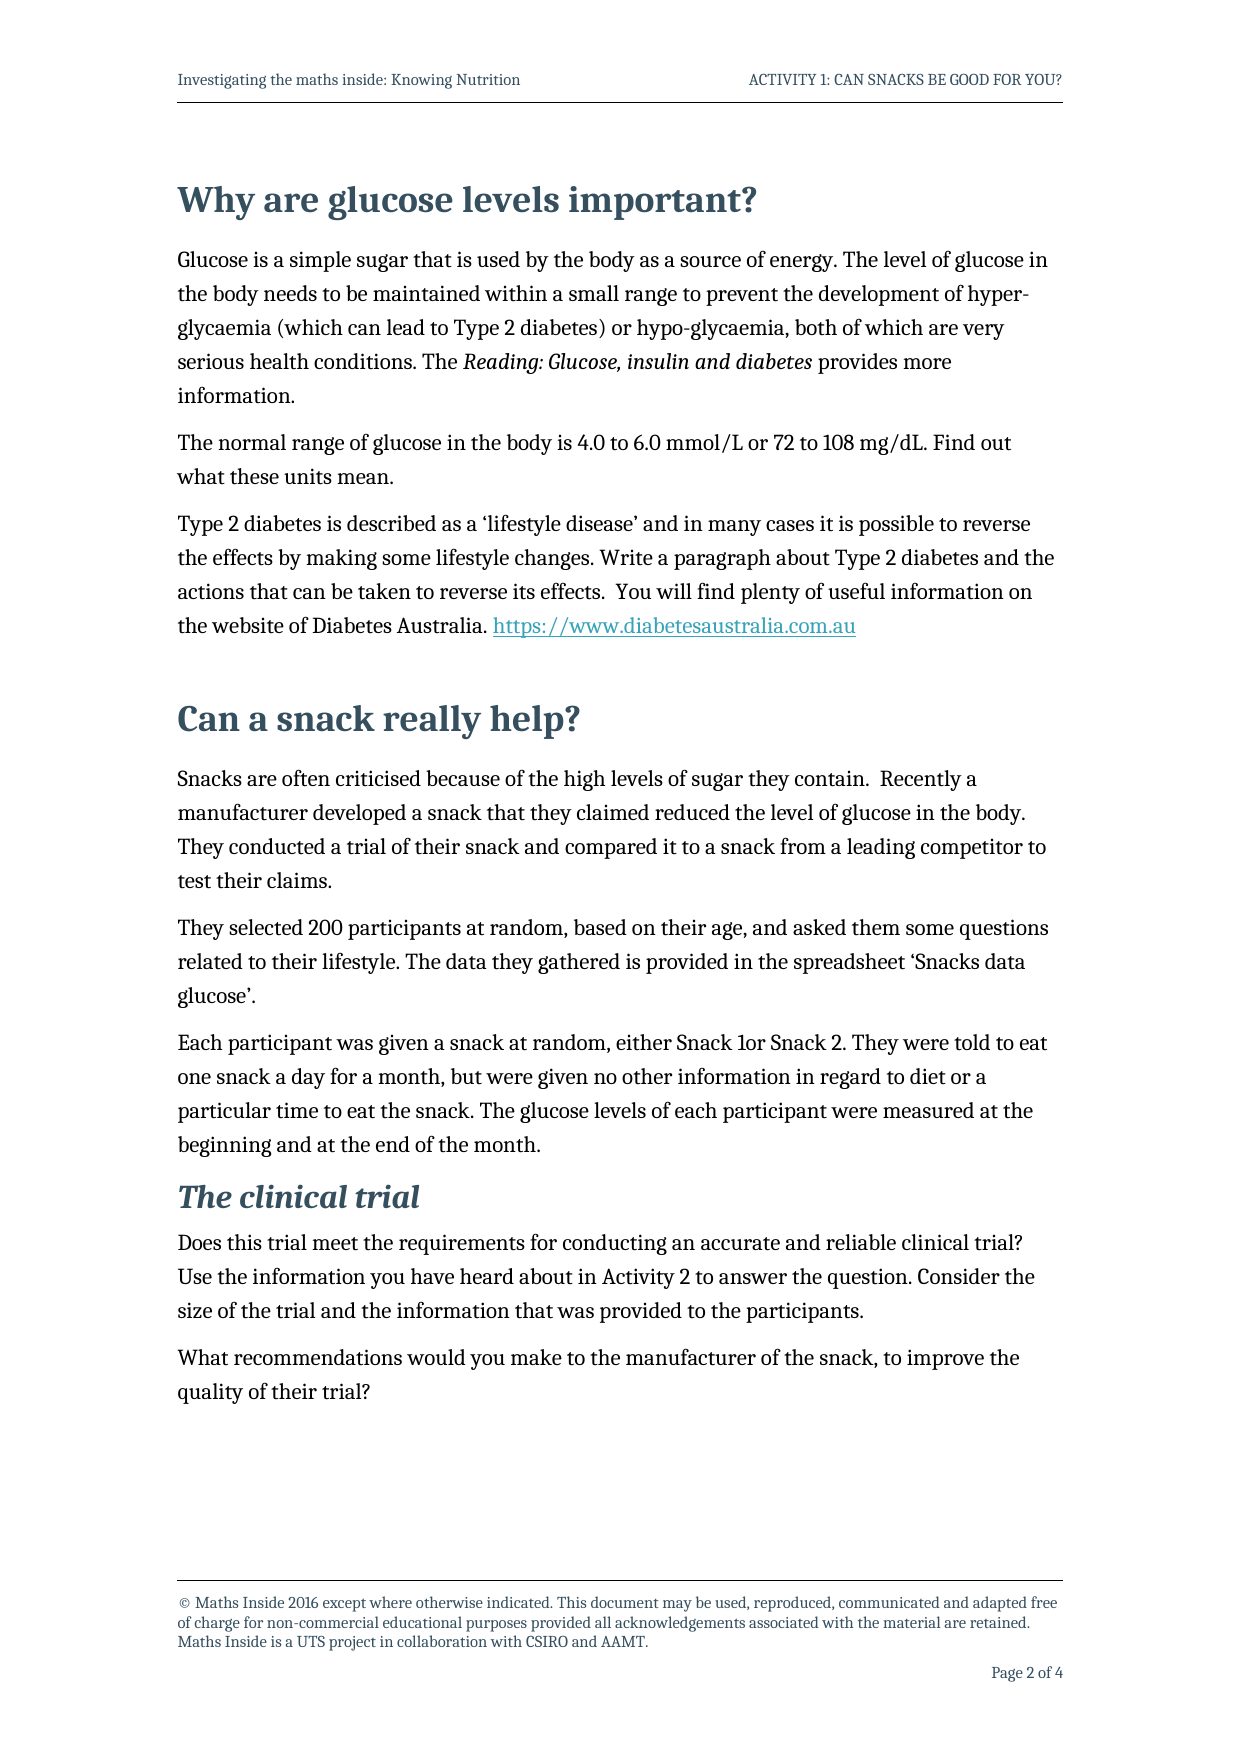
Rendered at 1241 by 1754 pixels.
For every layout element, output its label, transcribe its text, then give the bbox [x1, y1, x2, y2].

text Snacks are often criticised because of the high levels of sugar they contain. Recently a manufacturer developed a snack that they claimed reduced the level of glucose in the body. They conducted a trial of their snack and compared it to a snack from a leading competitor to test their claims. [177, 766, 1063, 894]
text Each participant was given a snack at random, either Snack 1or Snack 2. They were told to eat one snack a day for a month, but were given no other information in regard to diet or a particular time to eat the snack. The glucose levels of each participant were measured at the beginning and at the end of the month. [177, 1030, 1063, 1159]
subtitle Why are glucose levels important? [177, 178, 1063, 222]
text They selected 200 participants at random, based on their age, and asked them some questions related to their lifestyle. The data they gathered is provided in the spreadsheet ‘Snacks data glucose’. [177, 915, 1063, 1009]
text What recommendations would you make to the manufacturer of the snack, to improve the quality of their trial? [177, 1345, 1063, 1405]
text Type 2 diabetes is described as a ‘lifestyle disease’ and in many cases it is possible to reverse the effects by making some lifestyle changes. Write a paragraph about Type 2 diabetes and the actions that can be taken to reverse its effects. You will find plenty of useful information on the website of Diabetes Australia. https://www.diabetesaustralia.com.au [177, 511, 1063, 640]
text Does this trial meet the requirements for conducting an accurate and reliable clinical trial? Use the information you have heard about in Activity 2 to answer the question. Consider the size of the trial and the information that was provided to the participants. [177, 1230, 1063, 1324]
text The normal range of glucose in the body is 4.0 to 6.0 mmol/L or 72 to 108 mg/dL. Find out what these units mean. [177, 430, 1063, 491]
subtitle The clinical trial [177, 1179, 1063, 1217]
subtitle Can a snack really help? [177, 697, 1063, 741]
text Glucose is a simple sugar that is used by the body as a source of energy. The level of glucose in the body needs to be maintained within a small range to prevent the development of hyper-glycaemia (which can lead to Type 2 diabetes) or hypo-glycaemia, both of which are very serious health conditions. The Reading: Glucose, insulin and diabetes provides more information. [177, 247, 1063, 410]
